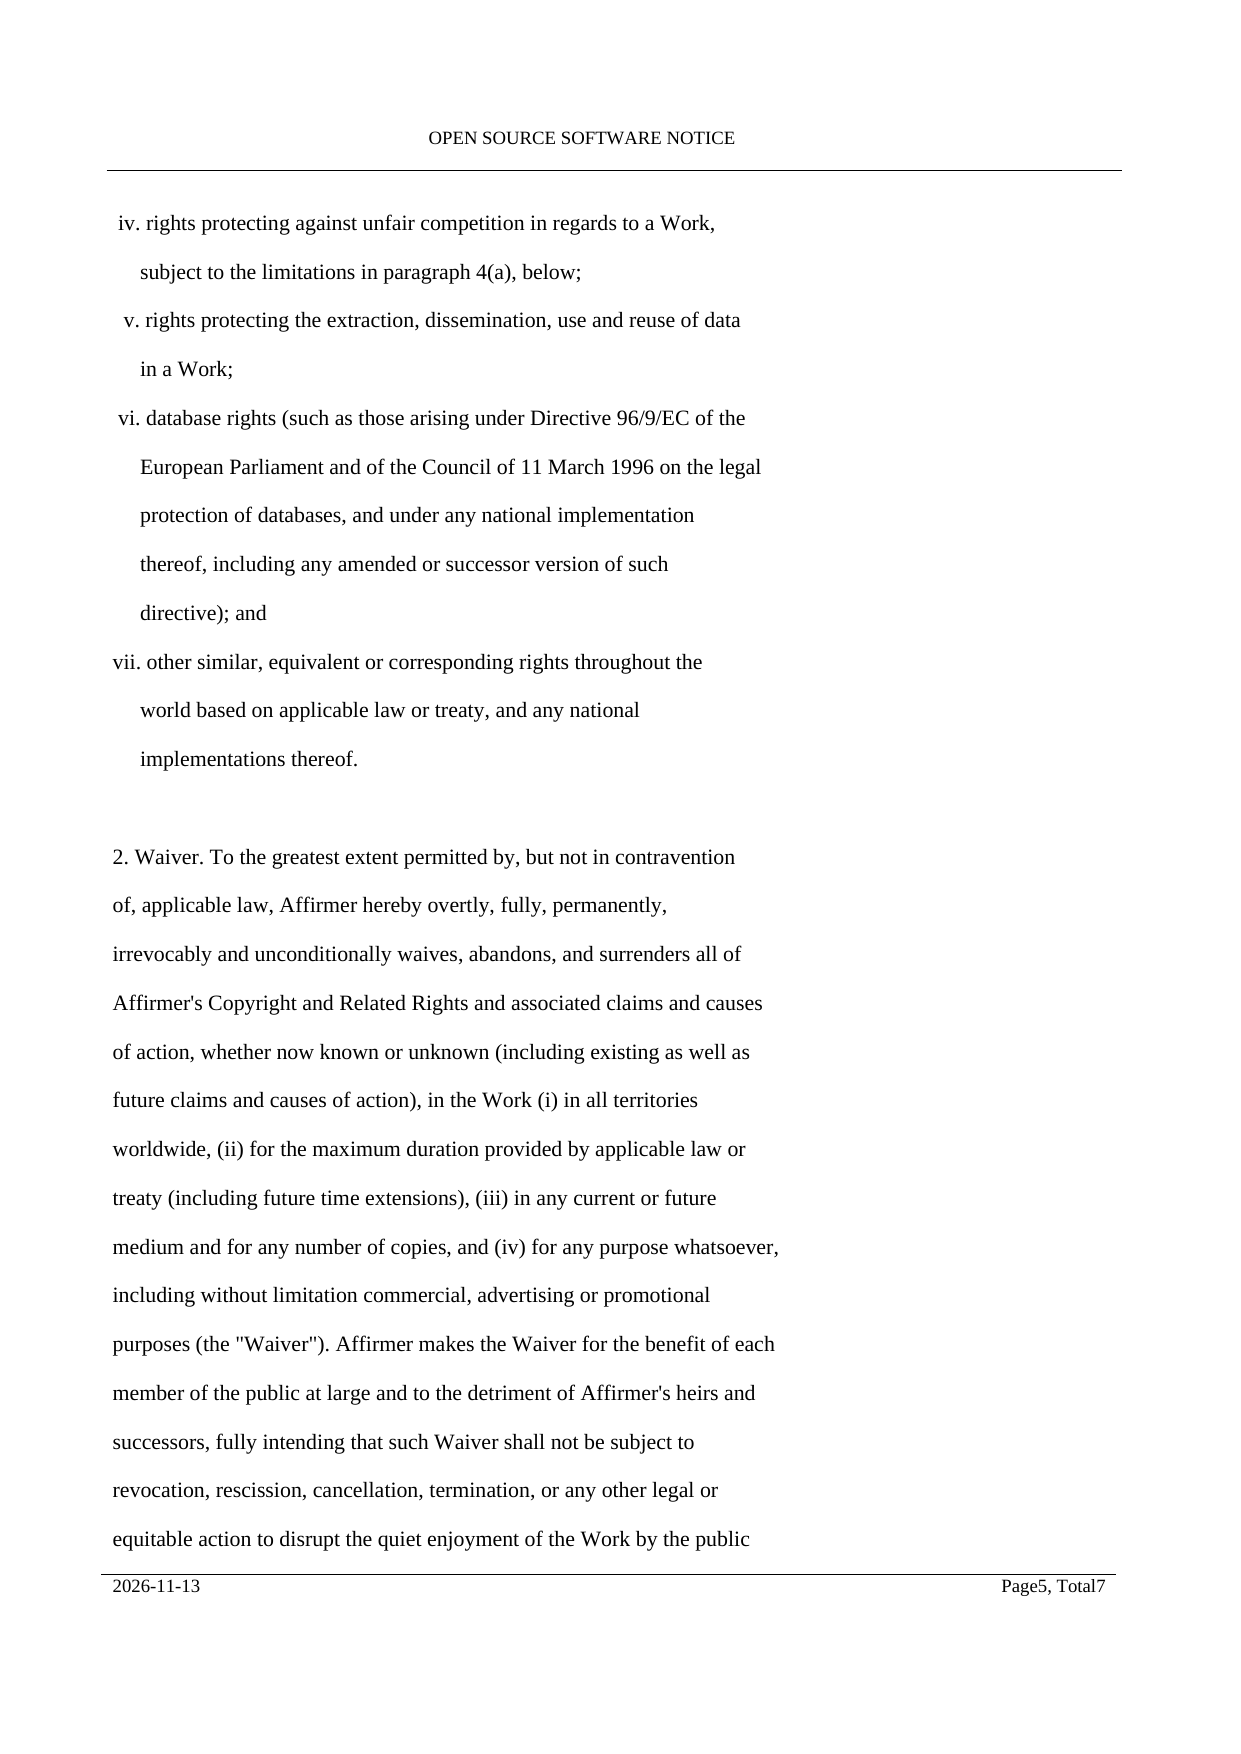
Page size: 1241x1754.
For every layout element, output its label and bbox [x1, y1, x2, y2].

text [112, 206, 1128, 1555]
